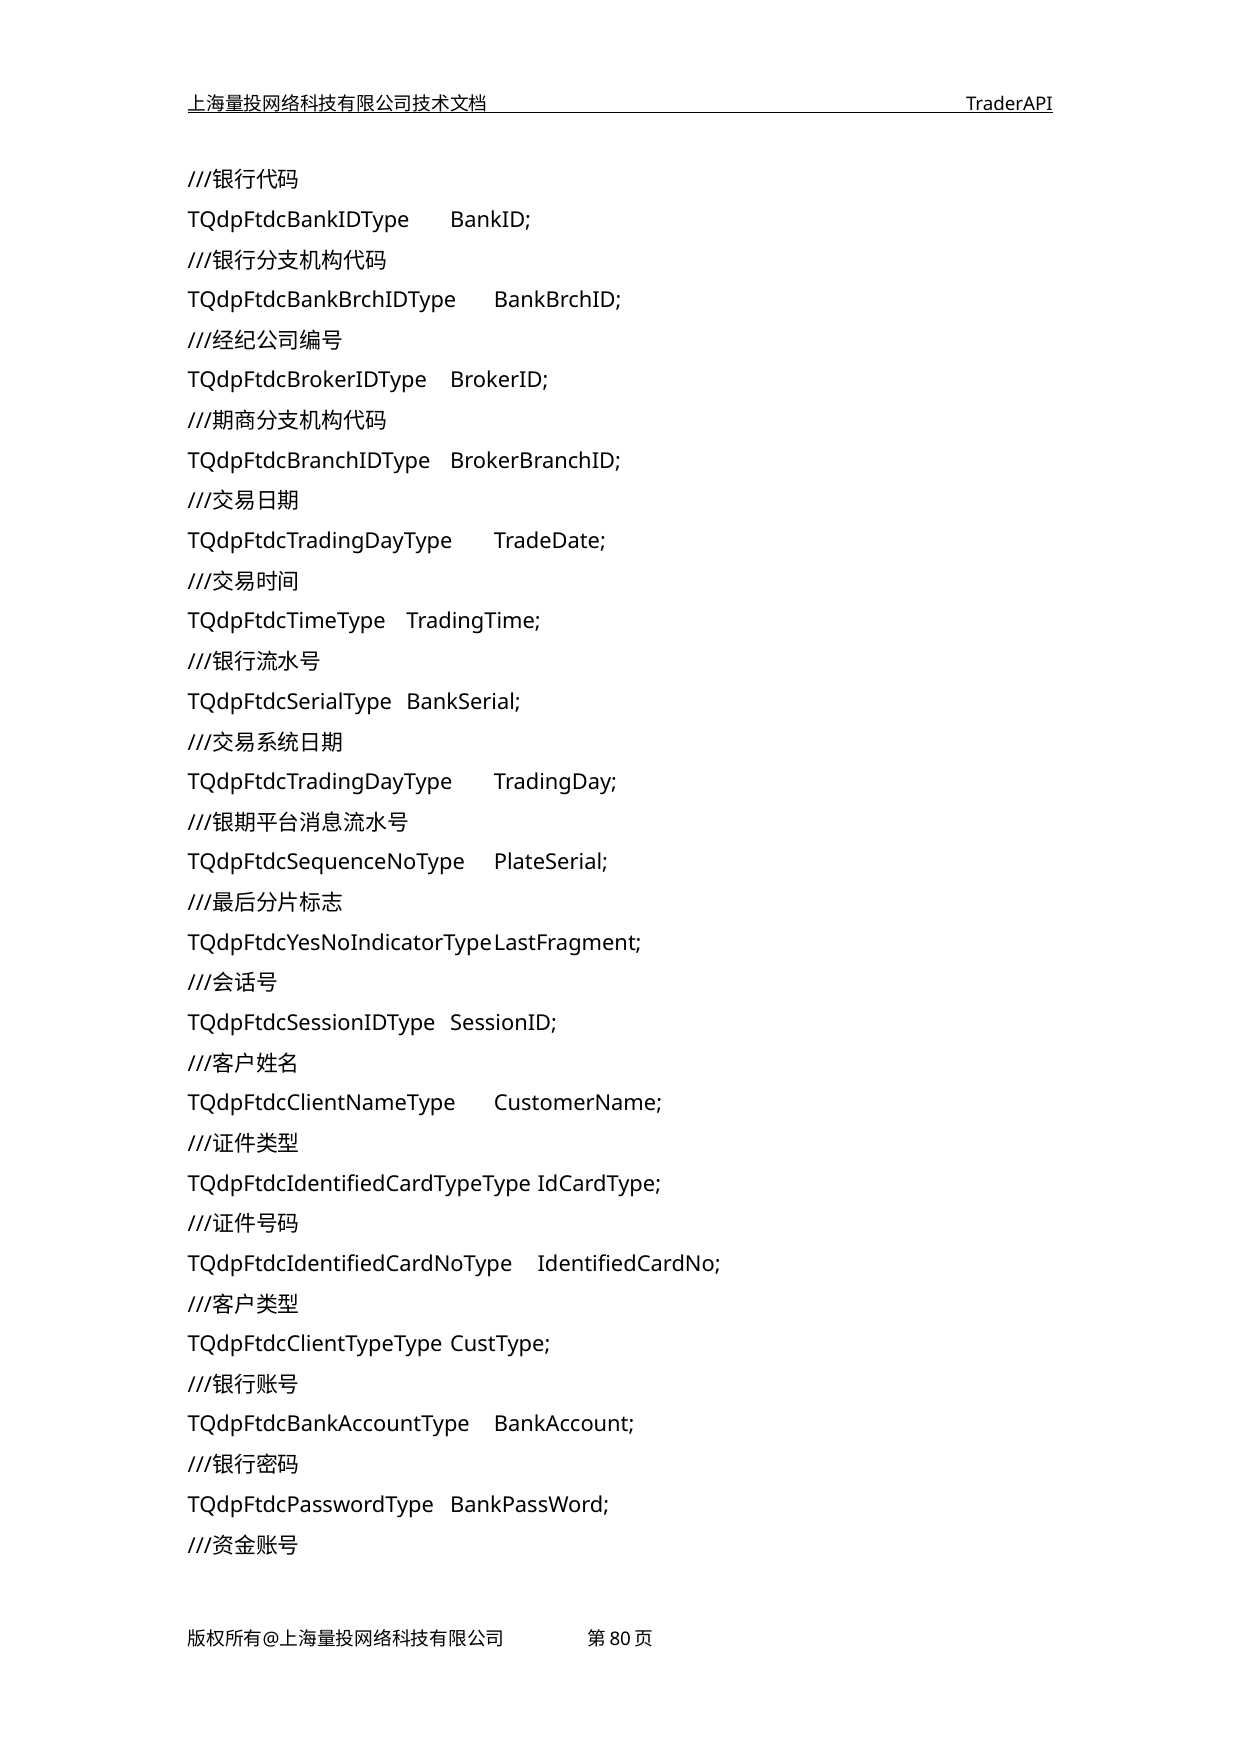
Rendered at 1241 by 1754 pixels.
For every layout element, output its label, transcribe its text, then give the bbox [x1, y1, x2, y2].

text TQdpFtdcIdentifiedCardNoType IdentifiedCardNo; [131, 1246, 1087, 1279]
text ///交易系统日期 [131, 724, 1087, 757]
text ///期商分支机构代码 [131, 403, 1087, 435]
text ///交易日期 [131, 483, 1087, 516]
text ///银行流水号 [131, 644, 1087, 676]
text TQdpFtdcBankIDType BankID; [131, 202, 1087, 235]
text TQdpFtdcClientNameType CustomerName; [131, 1086, 1087, 1118]
text TQdpFtdcSessionIDType SessionID; [131, 1006, 1087, 1038]
text TQdpFtdcBranchIDType BrokerBranchID; [131, 443, 1087, 476]
text TQdpFtdcBrokerIDType BrokerID; [131, 363, 1087, 396]
text ///银行分支机构代码 [131, 242, 1087, 275]
text ///证件类型 [131, 1126, 1087, 1158]
text TQdpFtdcIdentifiedCardTypeType IdCardType; [131, 1166, 1087, 1199]
text TQdpFtdcSequenceNoType PlateSerial; [131, 845, 1087, 877]
text ///最后分片标志 [131, 885, 1087, 917]
text ///银行代码 [131, 162, 1087, 194]
text TQdpFtdcClientTypeType CustType; [131, 1327, 1087, 1359]
text ///证件号码 [131, 1206, 1087, 1238]
text TQdpFtdcTradingDayType TradeDate; [131, 524, 1087, 556]
text ///银期平台消息流水号 [131, 804, 1087, 837]
text TQdpFtdcTimeType TradingTime; [131, 604, 1087, 636]
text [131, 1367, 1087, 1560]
text TQdpFtdcSerialType BankSerial; [131, 684, 1087, 717]
text ///经纪公司编号 [131, 323, 1087, 355]
text TQdpFtdcBankBrchIDType BankBrchID; [131, 283, 1087, 315]
text ///客户类型 [131, 1286, 1087, 1319]
text TQdpFtdcTradingDayType TradingDay; [131, 764, 1087, 797]
text TQdpFtdcYesNoIndicatorType LastFragment; [131, 925, 1087, 958]
text ///会话号 [131, 965, 1087, 998]
text ///客户姓名 [131, 1045, 1087, 1078]
text ///交易时间 [131, 563, 1087, 596]
